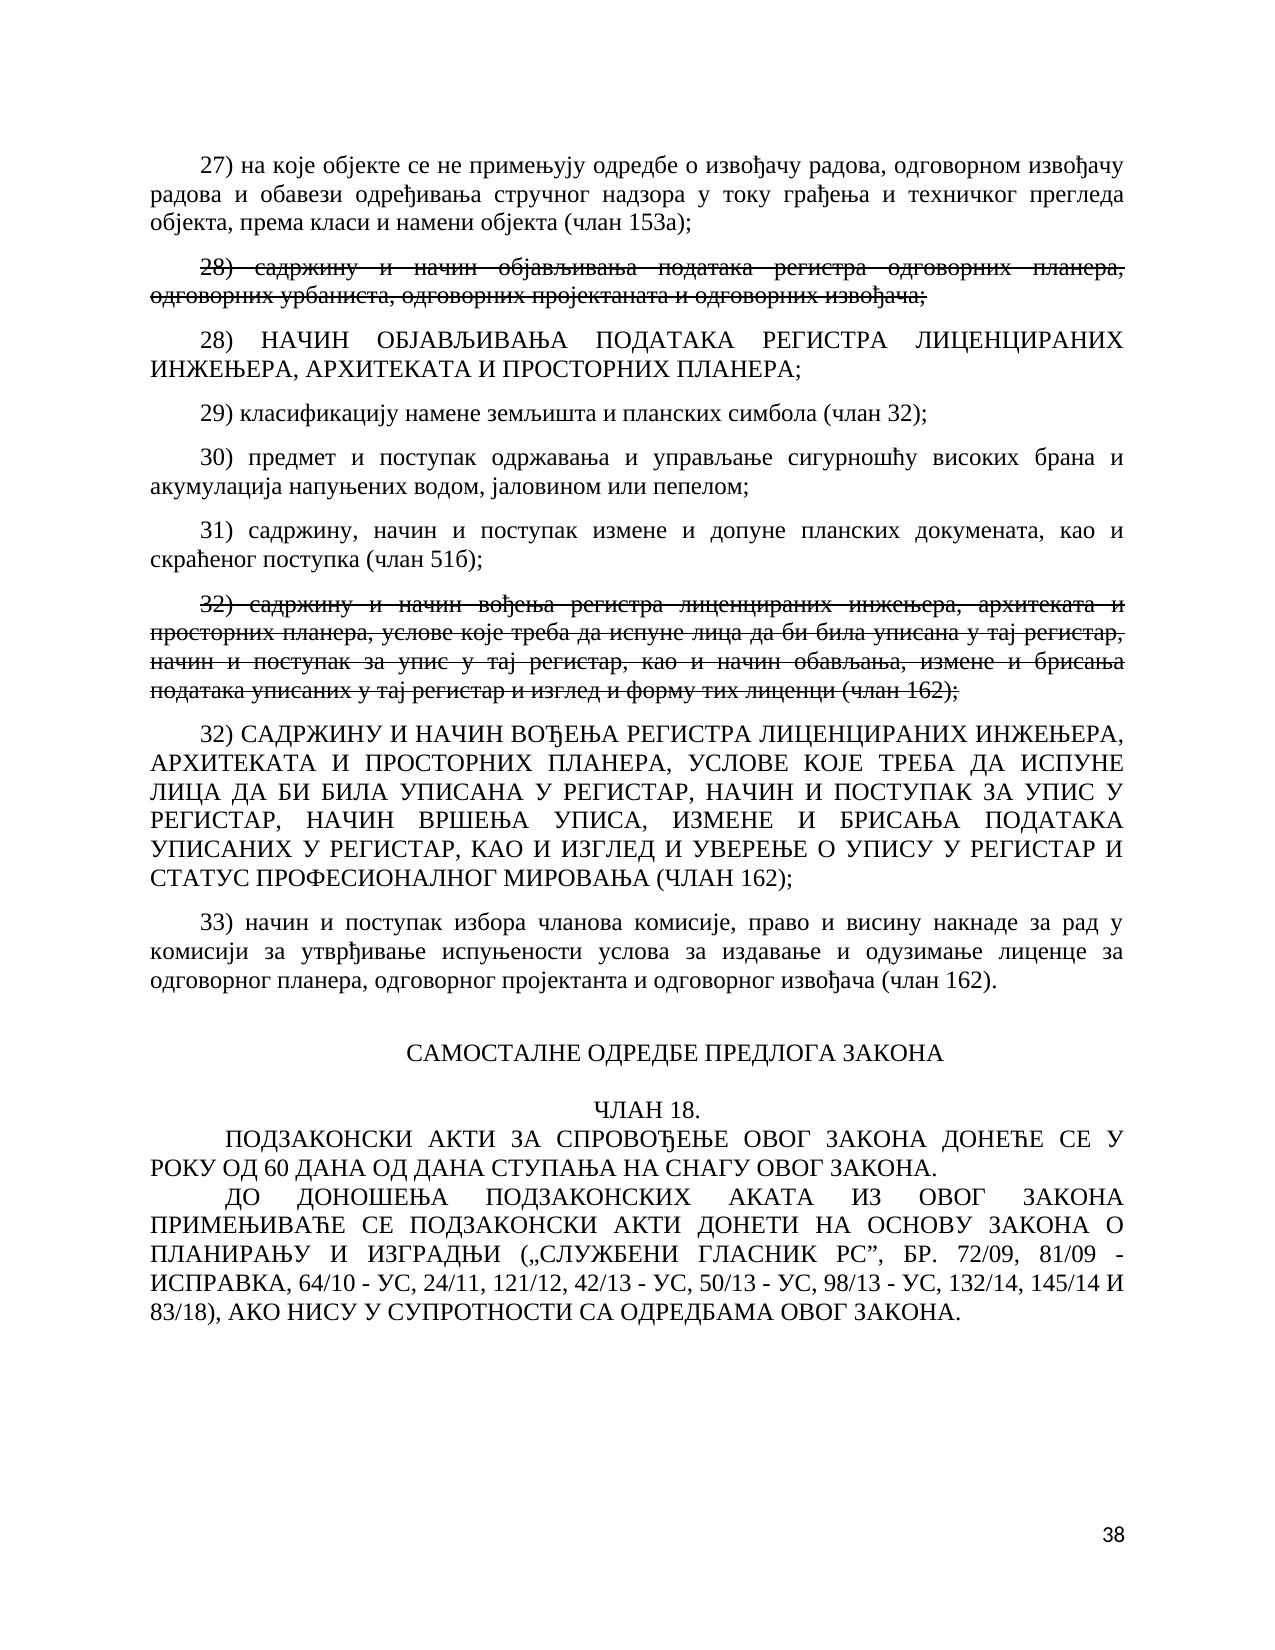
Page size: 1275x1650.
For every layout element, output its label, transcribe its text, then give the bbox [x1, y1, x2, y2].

text ЧЛАН 18. [150, 1096, 1125, 1124]
text 31) садржину, начин и поступак измене и допуне планских докумената, као и скраћеног поступка (члан 51б); [150, 516, 1125, 573]
text 33) начин и поступак избора чланова комисије, право и висину накнаде за рад у комисији за утврђивање испуњености услова за издавање и одузимање лиценце за одговорног планера, одговорног пројектанта и одговорног извођача (члан 162). [150, 907, 1125, 994]
text 32) САДРЖИНУ И НАЧИН ВОЂЕЊА РЕГИСТРА ЛИЦЕНЦИРАНИХ ИНЖЕЊЕРА, АРХИТЕКАТА И ПРОСТОРНИХ ПЛАНЕРА, УСЛОВЕ КОЈЕ ТРЕБА ДА ИСПУНЕ ЛИЦА ДА БИ БИЛА УПИСАНА У РЕГИСТАР, НАЧИН И ПОСТУПАК ЗА УПИС У РЕГИСТАР, НАЧИН ВРШЕЊА УПИСА, ИЗМЕНЕ И БРИСАЊА ПОДАТАКА УПИСАНИХ У РЕГИСТАР, КАО И ИЗГЛЕД И УВЕРЕЊЕ О УПИСУ У РЕГИСТАР И СТАТУС ПРОФЕСИОНАЛНОГ МИРОВАЊА (ЧЛАН 162); [150, 719, 1125, 892]
text 32) садржину и начин вођења регистра лиценцираних инжењера, архитеката и просторних планера, услове које треба да испуне лица да би била уписана у тај регистар, начин и поступак за упис у тај регистар, као и начин обављања, измене и брисања података уписаних у тај регистар и изглед и форму тих лиценци (члан 162); [150, 634, 1125, 662]
text 32) садржину и начин вођења регистра лиценцираних инжењера, архитеката и просторних планера, услове које треба да испуне лица да би била уписана у тај регистар, начин и поступак за упис у тај регистар, као и начин обављања, измене и брисања података уписаних у тај регистар и изглед и форму тих лиценци (члан 162); [150, 663, 1125, 704]
text 28) садржину и начин објављивања података регистра одговорних планера, одговорних урбаниста, одговорних пројектаната и одговорних извођача; [150, 252, 1125, 309]
text ДО ДОНОШЕЊА ПОДЗАКОНСКИХ АКАТА ИЗ ОВОГ ЗАКОНА ПРИМЕЊИВАЋЕ СЕ ПОДЗАКОНСКИ АКТИ ДОНЕТИ НА ОСНОВУ ЗАКОНА О ПЛАНИРАЊУ И ИЗГРАДЊИ („СЛУЖБЕНИ ГЛАСНИК РС”, БР. 72/09, 81/09 - ИСПРАВКА, 64/10 - УС, 24/11, 121/12, 42/13 - УС, 50/13 - УС, 98/13 - УС, 132/14, 145/14 И 83/18), АКО НИСУ У СУПРОТНОСТИ СА ОДРЕДБАМА ОВОГ ЗАКОНА. [150, 1182, 1125, 1326]
text САМОСТАЛНЕ ОДРЕДБЕ ПРЕДЛОГА ЗАКОНА [150, 1038, 1125, 1067]
text 30) предмет и поступак одржавања и управљање сигурношћу високих брана и акумулација напуњених водом, јаловином или пепелом; [150, 442, 1125, 500]
text 32) садржину и начин вођења регистра лиценцираних инжењера, архитеката и просторних планера, услове које треба да испуне лица да би била уписана у тај регистар, начин и поступак за упис у тај регистар, као и начин обављања, измене и брисања података уписаних у тај регистар и изглед и форму тих лиценци (члан 162); [150, 589, 1125, 633]
text 28) НАЧИН ОБЈАВЉИВАЊА ПОДАТАКА РЕГИСТРА ЛИЦЕНЦИРАНИХ ИНЖЕЊЕРА, АРХИТЕКАТА И ПРОСТОРНИХ ПЛАНЕРА; [150, 325, 1125, 382]
text ПОДЗАКОНСКИ АКТИ ЗА СПРОВОЂЕЊЕ ОВОГ ЗАКОНА ДОНЕЋЕ СЕ У РОКУ ОД 60 ДАНА ОД ДАНА СТУПАЊА НА СНАГУ ОВОГ ЗАКОНА. [150, 1124, 1125, 1182]
text 27) на које објекте се не примењују одредбе о извођачу радова, одговорном извођачу радова и обавези одређивања стручног надзора у току грађења и техничког прегледа објекта, према класи и намени објекта (члан 153а); [150, 150, 1125, 236]
text 29) класификацију намене земљишта и планских симбола (члан 32); [150, 398, 1125, 427]
